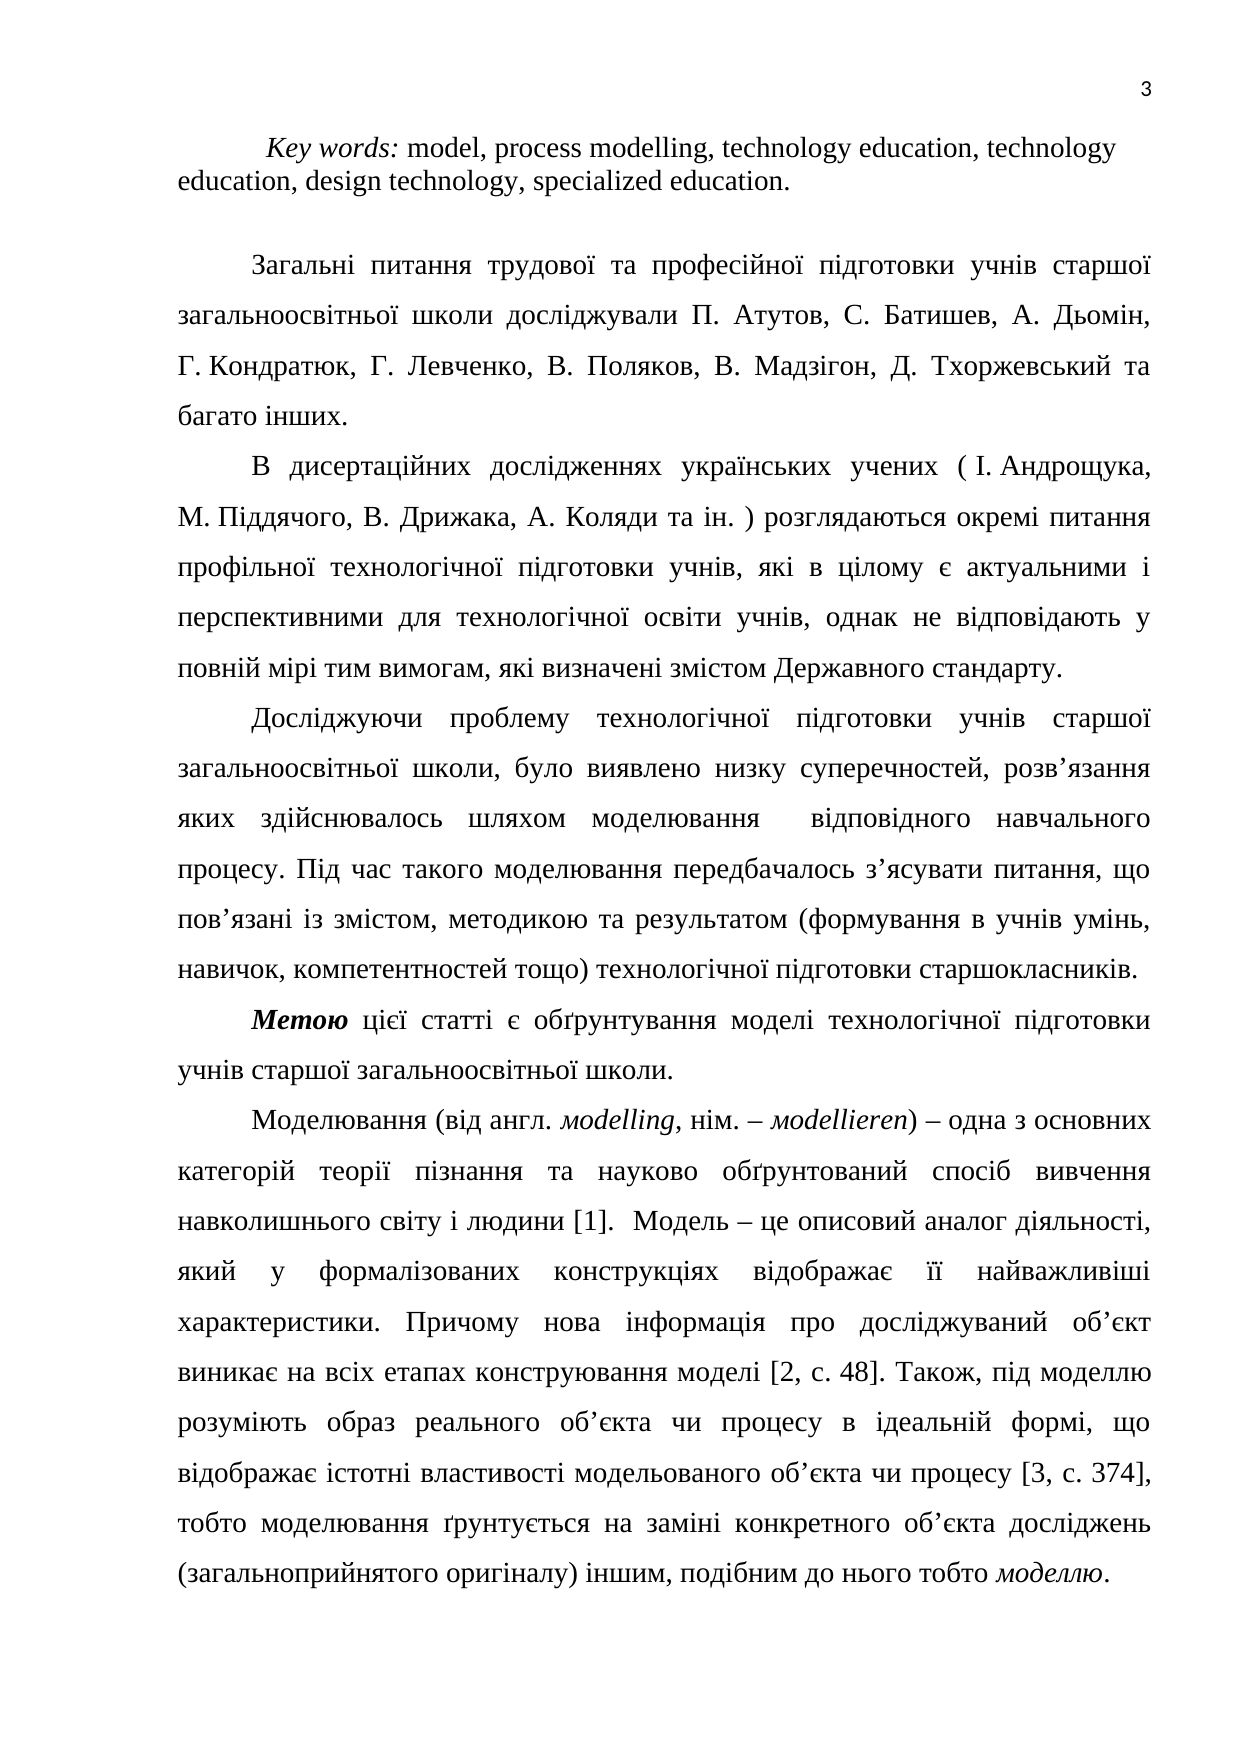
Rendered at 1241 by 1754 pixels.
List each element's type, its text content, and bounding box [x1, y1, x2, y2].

text Key words: model, process modelling, technology education, technology education, design technology, specialized education. [177, 130, 1152, 197]
text В дисертаційних дослідженнях українських учених ( І. Андрощука, М. Піддячого, В. Дрижака, А. Коляди та ін. ) розглядаються окремі питання профільної технологічної підготовки учнів, які в цілому є актуальними і перспективними для технологічної освіти учнів, однак не відповідають у повній мірі тим вимогам, які визначені змістом Державного стандарту. [177, 448, 1152, 683]
text Моделювання (від англ. мodelling, нім. – мodellieren) – одна з основних категорій теорії пізнання та науково обґрунтований спосіб вивчення навколишнього світу і людини [1]. Модель – це описовий аналог діяльності, який у формалізованих конструкціях відображає її найважливіші характеристики. Причому нова інформація про досліджуваний об’єкт виникає на всіх етапах конструювання моделі [2, с. 48]. Також, під моделлю розуміють образ реального об’єкта чи процесу в ідеальній формі, що відображає істотні властивості модельованого об’єкта чи процесу [3, с. 374], тобто моделювання ґрунтується на заміні конкретного об’єкта досліджень (загальноприйнятого оригіналу) іншим, подібним до нього тобто моделлю. [177, 1102, 1152, 1589]
text Загальні питання трудової та професійної підготовки учнів старшої загальноосвітньої школи досліджували П. Атутов, С. Батишев, А. Дьомін, Г. Кондратюк, Г. Левченко, В. Поляков, В. Мадзігон, Д. Тхоржевський та багато інших. [177, 247, 1152, 432]
text Досліджуючи проблему технологічної підготовки учнів старшої загальноосвітньої школи, було виявлено низку суперечностей, розв’язання яких здійснювалось шляхом моделювання відповідного навчального процесу. Під час такого моделювання передбачалось з’ясувати питання, що пов’язані із змістом, методикою та результатом (формування в учнів умінь, навичок, компетентностей тощо) технологічної підготовки старшокласників. [177, 700, 1152, 985]
text Метою цієї статті є обґрунтування моделі технологічної підготовки учнів старшої загальноосвітньої школи. [177, 1002, 1152, 1086]
